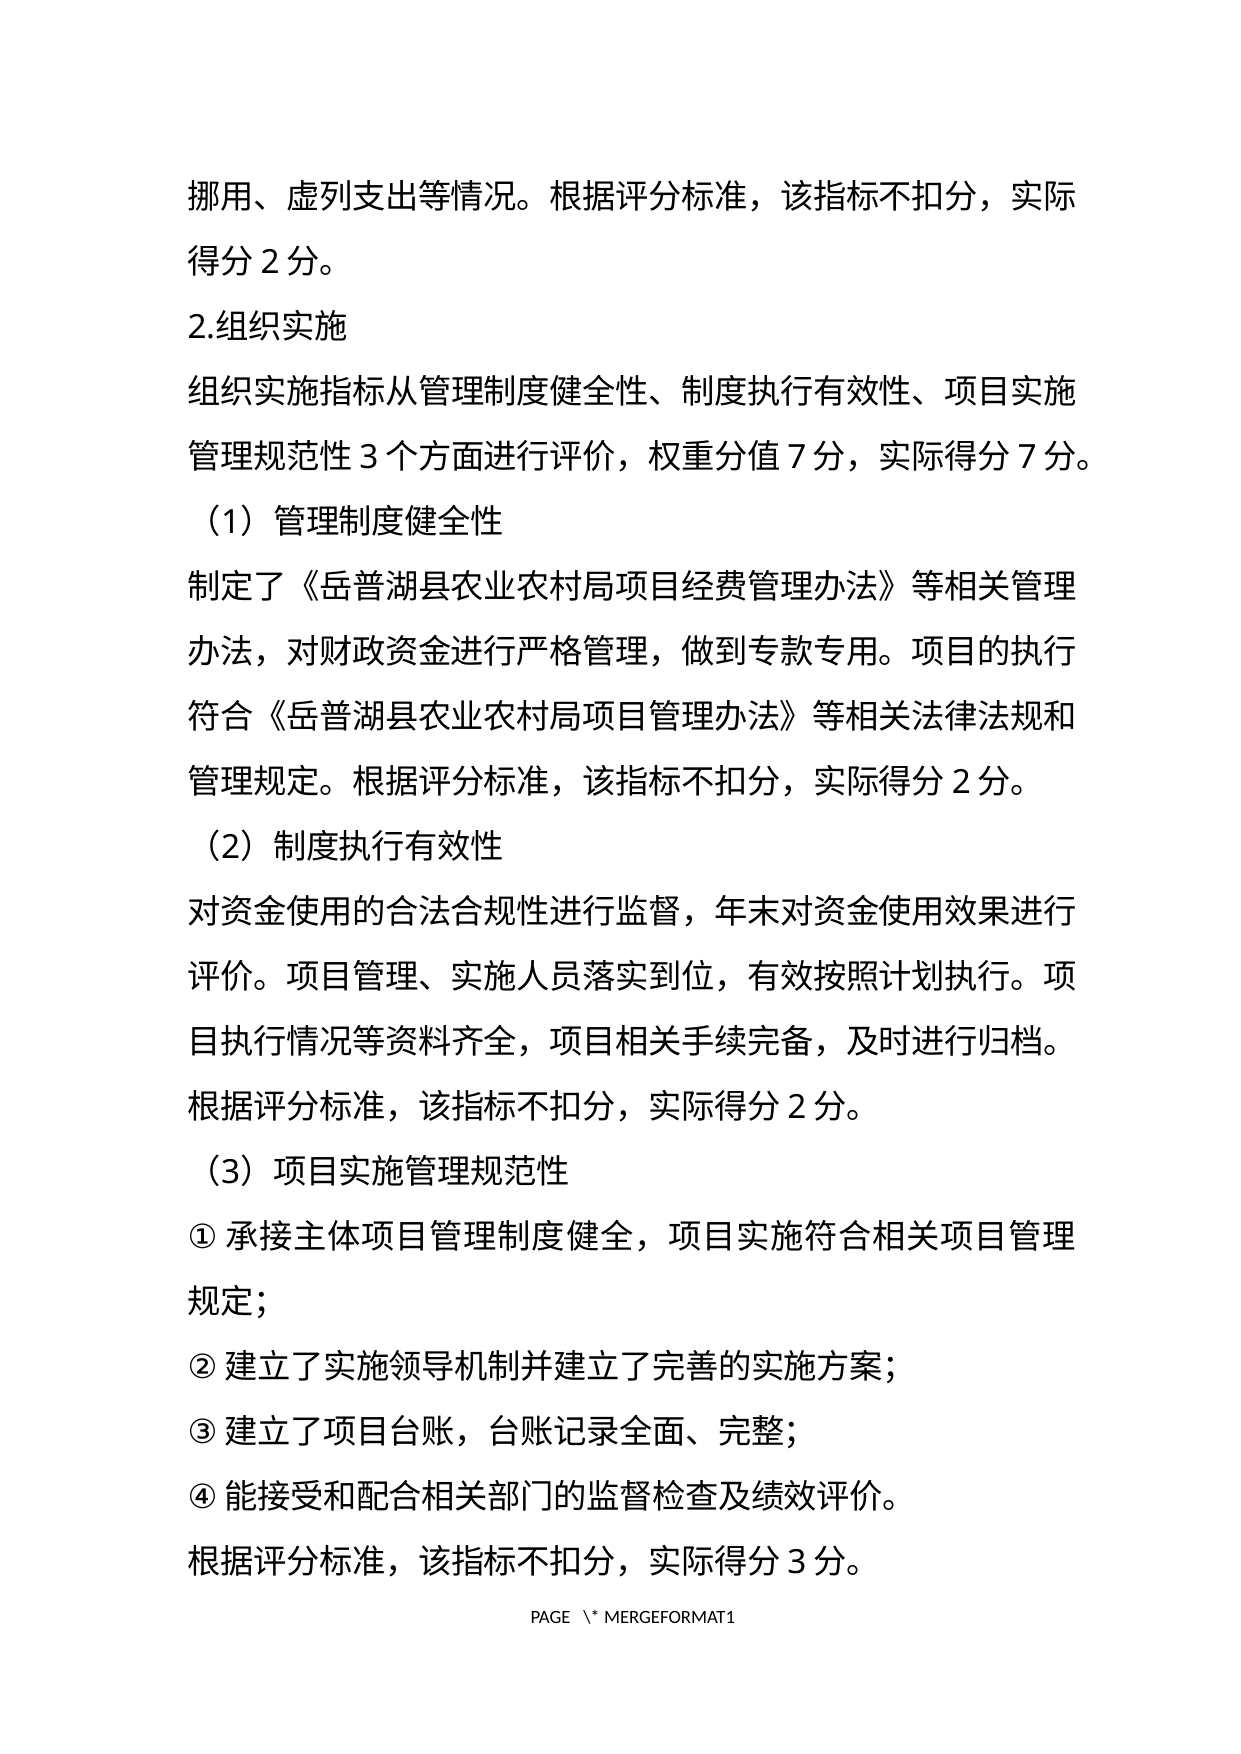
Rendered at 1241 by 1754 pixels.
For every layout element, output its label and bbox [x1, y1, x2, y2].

text [187, 162, 1078, 1592]
